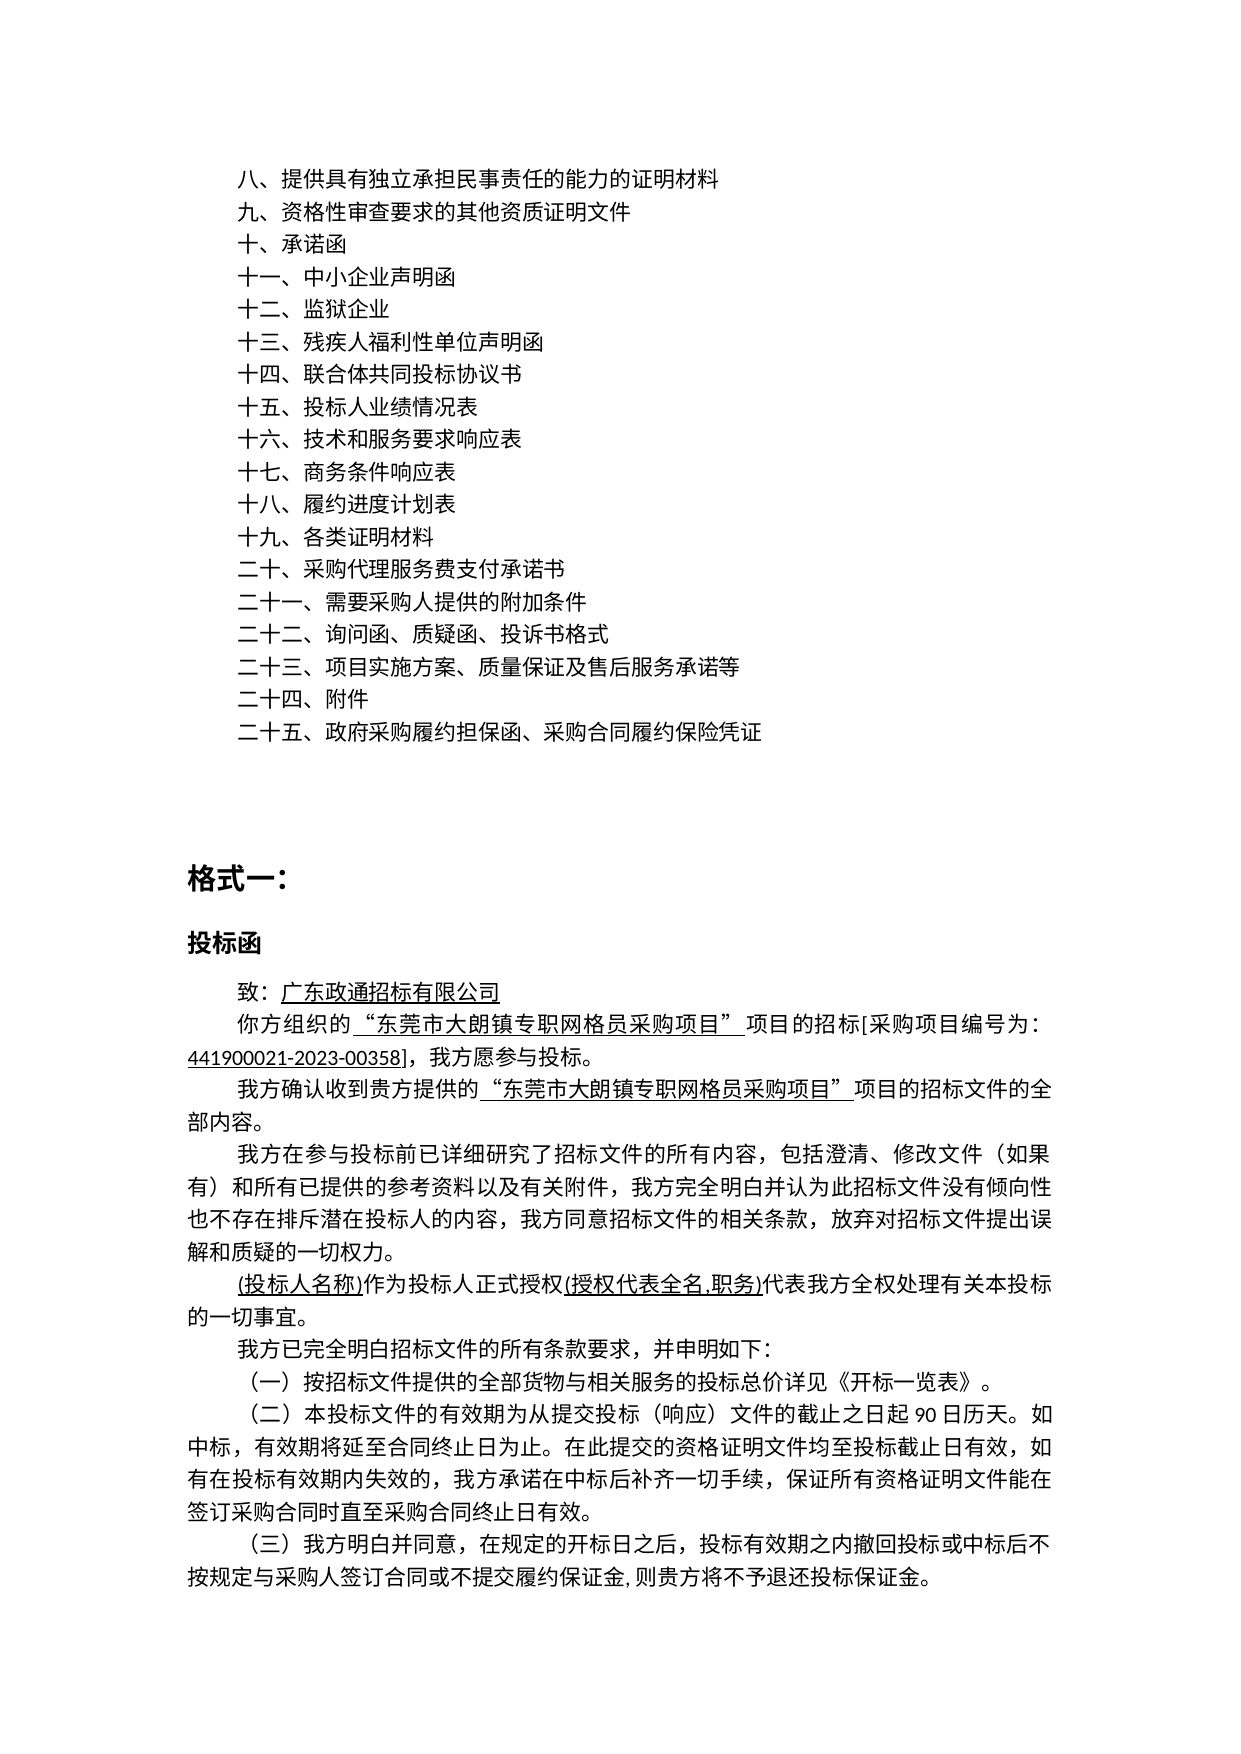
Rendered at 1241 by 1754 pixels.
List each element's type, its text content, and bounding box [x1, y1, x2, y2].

text 投标函 [187, 909, 1053, 974]
text 十七、商务条件响应表 [187, 454, 1053, 487]
text 十三、残疾人福利性单位声明函 [187, 324, 1053, 357]
text 我方确认收到贵方提供的“东莞市大朗镇专职网格员采购项目”项目的招标文件的全部内容。 [187, 1072, 1053, 1137]
text 二十、采购代理服务费支付承诺书 [187, 552, 1053, 584]
text 格式一： [187, 844, 1053, 909]
text 八、提供具有独立承担民事责任的能力的证明材料 [187, 162, 1053, 194]
text (投标人名称)作为投标人正式授权(授权代表全名,职务)代表我方全权处理有关本投标的一切事宜。 [187, 1267, 1053, 1332]
text 十、承诺函 [187, 227, 1053, 259]
text 二十五、政府采购履约担保函、采购合同履约保险凭证 [187, 714, 1053, 747]
text 二十四、附件 [187, 682, 1053, 714]
text 我方已完全明白招标文件的所有条款要求，并申明如下： [187, 1332, 1053, 1364]
text 我方在参与投标前已详细研究了招标文件的所有内容，包括澄清、修改文件（如果有）和所有已提供的参考资料以及有关附件，我方完全明白并认为此招标文件没有倾向性，也不存在排斥潜在投标人的内容，我方同意招标文件的相关条款，放弃对招标文件提出误解和质疑的一切权力。 [187, 1137, 1053, 1267]
text 九、资格性审查要求的其他资质证明文件 [187, 194, 1053, 227]
text 二十二、询问函、质疑函、投诉书格式 [187, 617, 1053, 649]
text （二）本投标文件的有效期为从提交投标（响应）文件的截止之日起90日历天。如中标，有效期将延至合同终止日为止。在此提交的资格证明文件均至投标截止日有效，如有在投标有效期内失效的，我方承诺在中标后补齐一切手续，保证所有资格证明文件能在签订采购合同时直至采购合同终止日有效。 [187, 1397, 1053, 1527]
text （三）我方明白并同意，在规定的开标日之后，投标有效期之内撤回投标或中标后不按规定与采购人签订合同或不提交履约保证金, 则贵方将不予退还投标保证金。 [187, 1527, 1053, 1592]
text 十二、监狱企业 [187, 292, 1053, 324]
text 十一、中小企业声明函 [187, 259, 1053, 292]
text 十五、投标人业绩情况表 [187, 389, 1053, 422]
text 十四、联合体共同投标协议书 [187, 357, 1053, 389]
text （一）按招标文件提供的全部货物与相关服务的投标总价详见《开标一览表》。 [187, 1364, 1053, 1397]
text 致：广东政通招标有限公司 [187, 974, 1053, 1007]
text 二十一、需要采购人提供的附加条件 [187, 584, 1053, 617]
text 十九、各类证明材料 [187, 519, 1053, 552]
text 二十三、项目实施方案、质量保证及售后服务承诺等 [187, 649, 1053, 682]
text 十八、履约进度计划表 [187, 487, 1053, 519]
text 十六、技术和服务要求响应表 [187, 422, 1053, 454]
text 你方组织的“东莞市大朗镇专职网格员采购项目”项目的招标[采购项目编号为：441900021-2023-00358]，我方愿参与投标。 [187, 1007, 1053, 1072]
